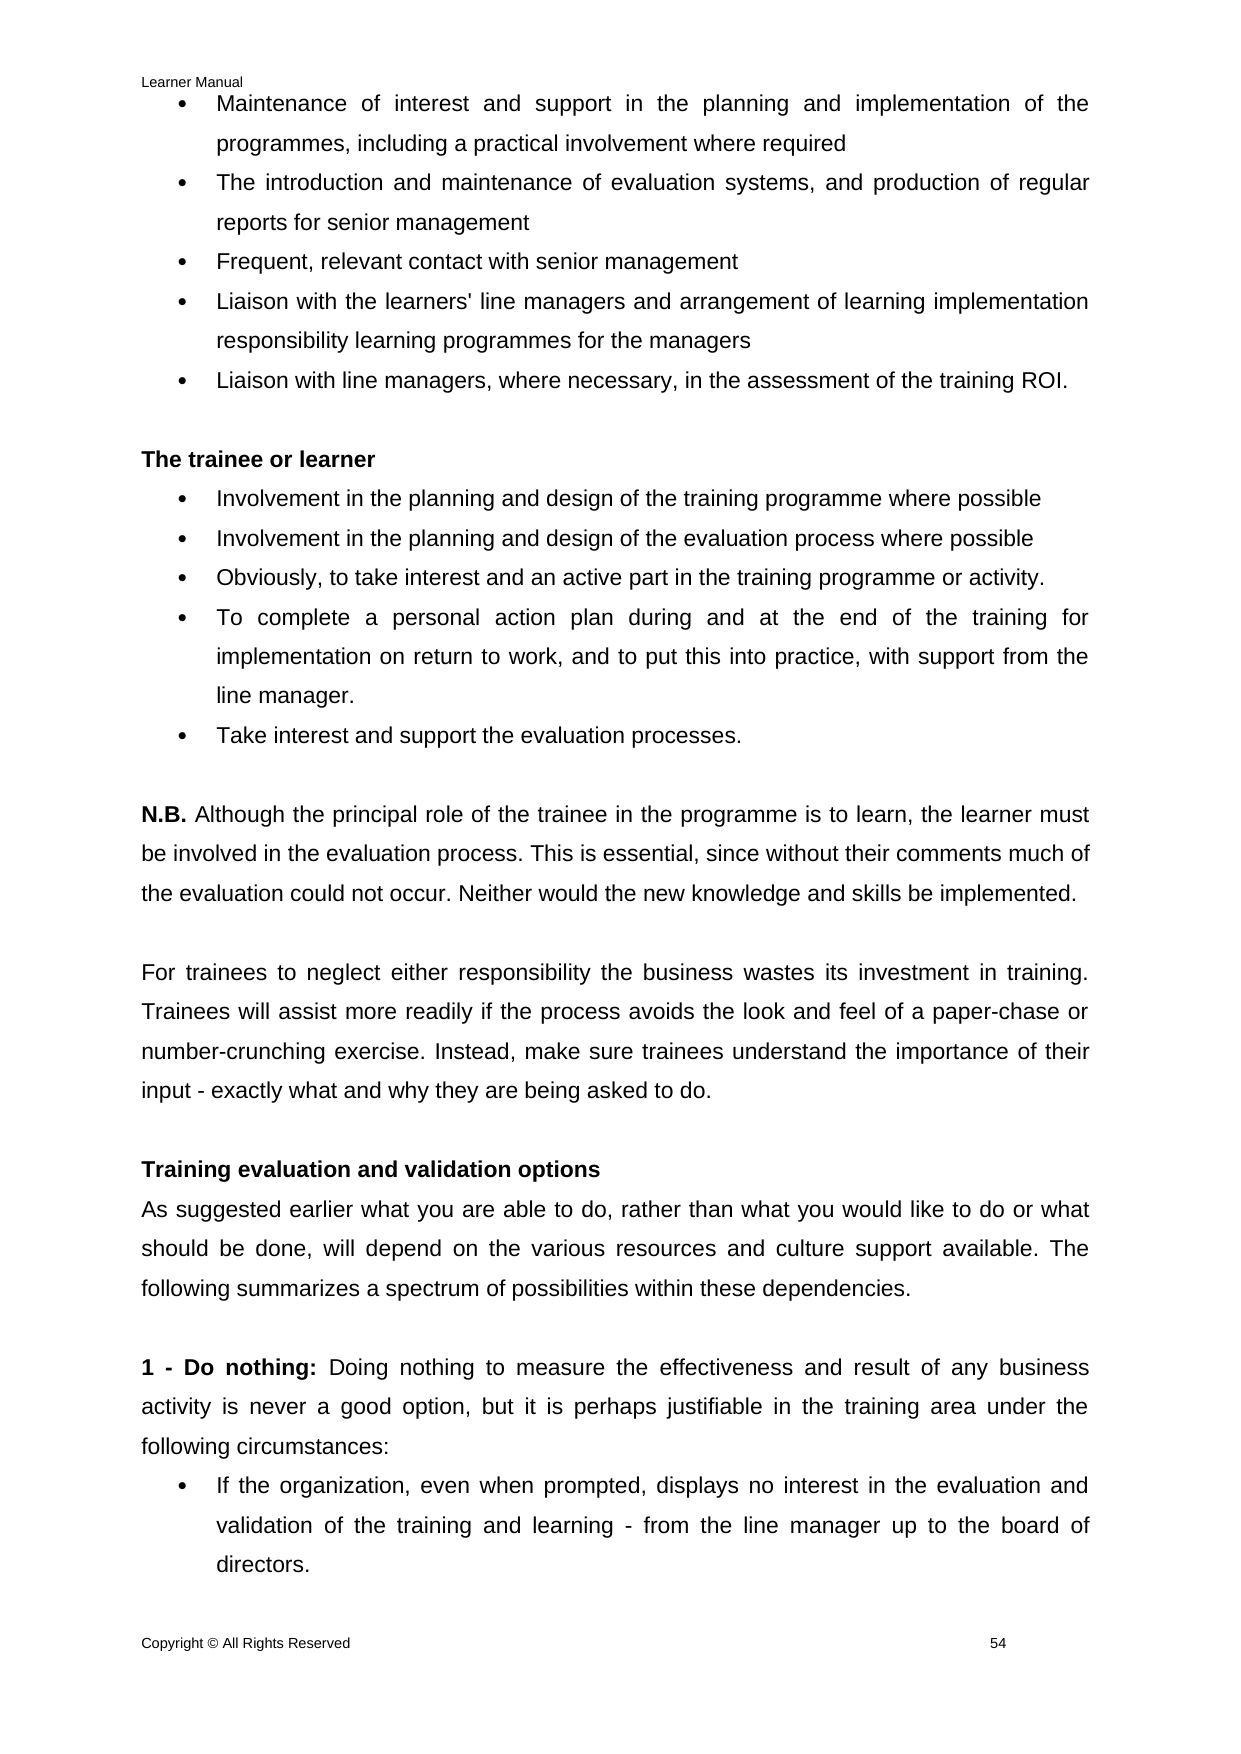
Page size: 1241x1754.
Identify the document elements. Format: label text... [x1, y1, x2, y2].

text As suggested earlier what you are able to do, rather than what you would like to do or what should be done, will depend on the various resources and culture support available. The following summarizes a spectrum of possibilities within these dependencies. [141, 1196, 1090, 1301]
text N.B. Although the principal role of the trainee in the programme is to learn, the learner must be involved in the evaluation process. This is essential, since without their comments much of the evaluation could not occur. Neither would the new knowledge and skills be implemented. [141, 801, 1090, 906]
text 1 - Do nothing: Doing nothing to measure the effectiveness and result of any business activity is never a good option, but it is perhaps justifiable in the training area under the following circumstances: [141, 1354, 1090, 1459]
list The introduction and maintenance of evaluation systems, and production of regular reports for senior management [178, 169, 1090, 235]
text The trainee or learner [141, 446, 1090, 472]
text For trainees to neglect either responsibility the business wastes its investment in training. Trainees will assist more readily if the process avoids the look and feel of a paper-chase or number-crunching exercise. Instead, make sure trainees understand the importance of their input - exactly what and why they are being asked to do. [141, 959, 1090, 1104]
list Obviously, to take interest and an active part in the training programme or activity. [178, 564, 1090, 590]
list Liaison with line managers, where necessary, in the assessment of the training ROI. [178, 367, 1090, 393]
list Frequent, relevant contact with senior management [178, 248, 1090, 274]
text Training evaluation and validation options [141, 1156, 1090, 1183]
list Involvement in the planning and design of the evaluation process where possible [178, 524, 1090, 551]
list Involvement in the planning and design of the training programme where possible [178, 485, 1090, 511]
list To complete a personal action plan during and at the end of the training for implementation on return to work, and to put this into practice, with support from the line manager. [178, 603, 1090, 709]
list Maintenance of interest and support in the planning and implementation of the programmes, including a practical involvement where required [178, 90, 1090, 156]
list If the organization, even when prompted, displays no interest in the evaluation and validation of the training and learning - from the line manager up to the board of directors. [178, 1472, 1090, 1577]
list Take interest and support the evaluation processes. [178, 722, 1090, 748]
list Liaison with the learners' line managers and arrangement of learning implementation responsibility learning programmes for the managers [178, 288, 1090, 353]
